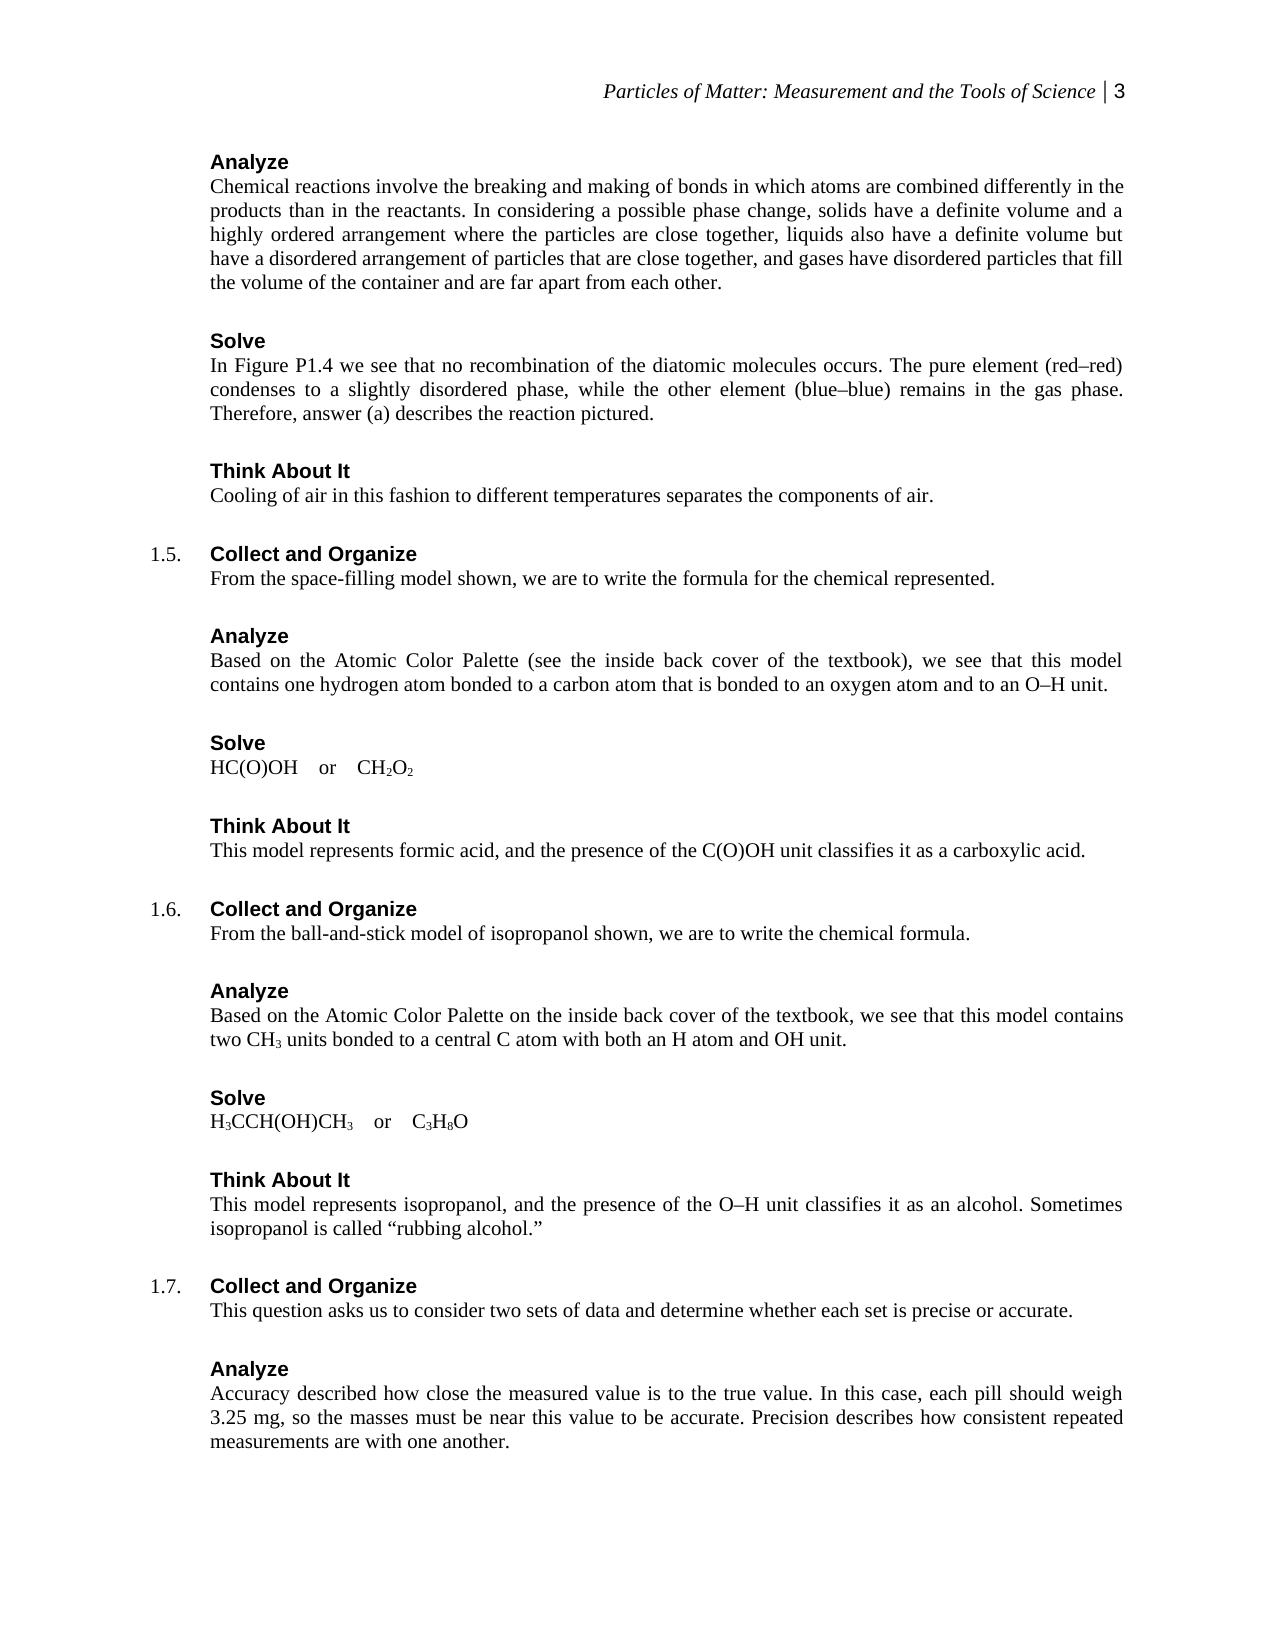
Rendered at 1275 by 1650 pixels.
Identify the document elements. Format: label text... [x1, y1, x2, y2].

text This model represents isopropanol, and the presence of the O–H unit classifies it as an alcohol. Sometimes isopropanol is called “rubbing alcohol.” [210, 1192, 1125, 1240]
text Think About It [210, 459, 1125, 483]
text Accuracy described how close the measured value is to the true value. In this case, each pill should weigh 3.25 mg, so the masses must be near this value to be accurate. Precision describes how consistent repeated measurements are with one another. [210, 1381, 1125, 1453]
text Based on the Atomic Color Palette on the inside back cover of the textbook, we see that this model contains two CH3 units bonded to a central C atom with both an H atom and OH unit. [210, 1003, 1125, 1051]
text In Figure P1.4 we see that no recombination of the diatomic molecules occurs. The pure element (red–red) condenses to a slightly disordered phase, while the other element (blue–blue) remains in the gas phase. Therefore, answer (a) describes the reaction pictured. [210, 353, 1125, 425]
text Solve [210, 329, 1125, 353]
text 1.7. Collect and Organize [150, 1274, 1125, 1298]
text Think About It [210, 814, 1125, 838]
text From the ball-and-stick model of isopropanol shown, we are to write the chemical formula. [210, 921, 1125, 944]
text Based on the Atomic Color Palette (see the inside back cover of the textbook), we see that this model contains one hydrogen atom bonded to a carbon atom that is bonded to an oxygen atom and to an O–H unit. [210, 648, 1125, 696]
text Think About It [210, 1168, 1125, 1192]
text Analyze [210, 624, 1125, 648]
text From the space-filling model shown, we are to write the formula for the chemical represented. [210, 566, 1125, 590]
text Solve [210, 731, 1125, 754]
text Analyze [210, 150, 1125, 174]
text This question asks us to consider two sets of data and determine whether each set is precise or accurate. [210, 1298, 1125, 1322]
text HC(O)OH or CH2O2 [210, 754, 1125, 779]
text Cooling of air in this fashion to different temperatures separates the components of air. [210, 483, 1125, 507]
text Analyze [210, 1357, 1125, 1381]
text 1.6. Collect and Organize [150, 896, 1125, 921]
text H3CCH(OH)CH3 or C3H8O [210, 1109, 1125, 1133]
text Analyze [210, 979, 1125, 1003]
text This model represents formic acid, and the presence of the C(O)OH unit classifies it as a carboxylic acid. [210, 838, 1125, 862]
text Solve [210, 1085, 1125, 1109]
text Chemical reactions involve the breaking and making of bonds in which atoms are combined differently in the products than in the reactants. In considering a possible phase change, solids have a definite volume and a highly ordered arrangement where the particles are close together, liquids also have a definite volume but have a disordered arrangement of particles that are close together, and gases have disordered particles that fill the volume of the container and are far apart from each other. [210, 174, 1125, 294]
text 1.5. Collect and Organize [150, 542, 1125, 566]
